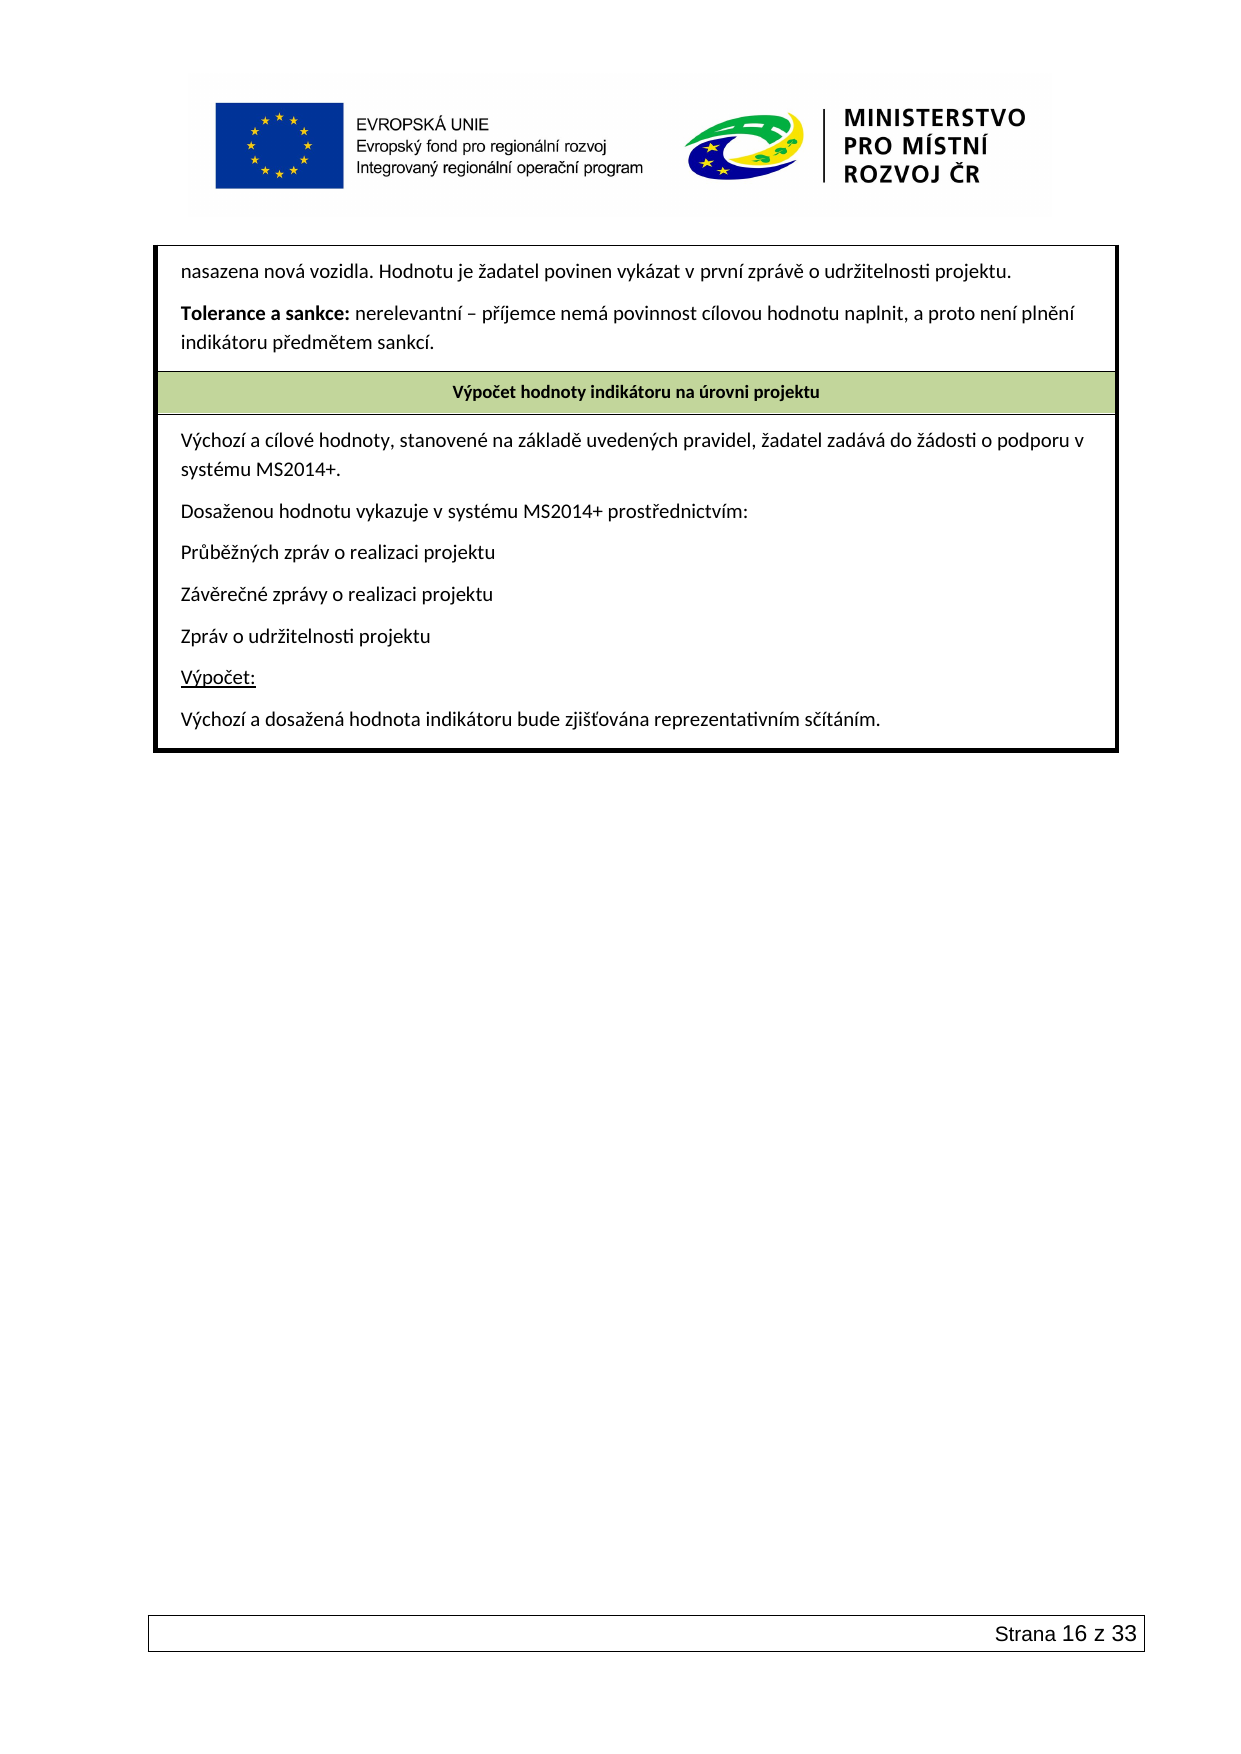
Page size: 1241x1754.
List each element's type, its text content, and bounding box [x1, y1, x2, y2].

table_cell Výchozí a cílové hodnoty, stanovené na základě uvedených pravidel, žadatel zadává do žádosti o podporu v systému MS2014+. Dosaženou hodnotu vykazuje v systému MS2014+ prostřednictvím: Průběžných zpráv o realizaci projektu Závěrečné zprávy o realizaci projektu Zpráv o udržitelnosti projektu Výpočet: Výchozí a dosažená hodnota indikátoru bude zjišťována reprezentativním sčítáním. [158, 415, 1115, 748]
picture [187, 73, 1053, 217]
table_cell Výpočet hodnoty indikátoru na úrovni projektu [158, 372, 1115, 413]
